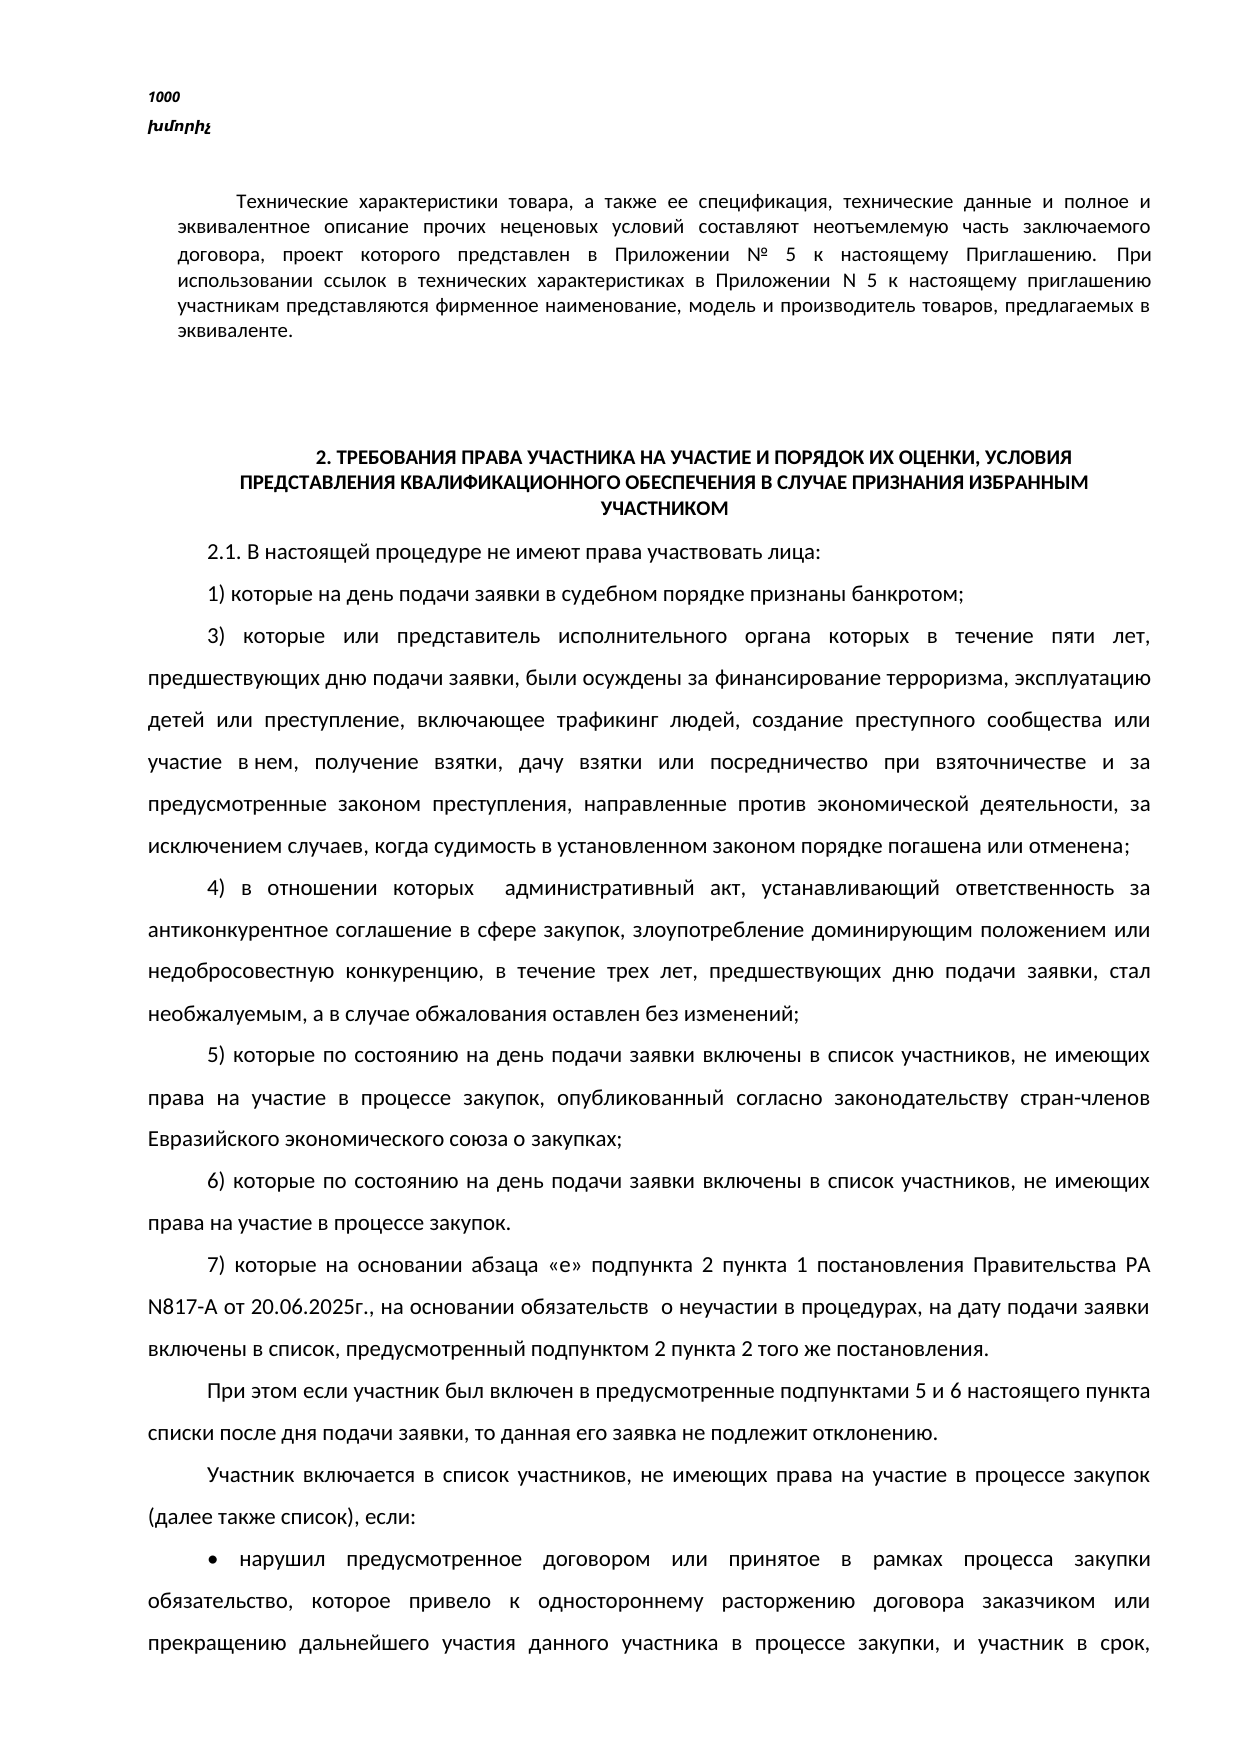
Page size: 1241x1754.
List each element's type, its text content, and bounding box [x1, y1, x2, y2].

text 7) которые на основании абзаца «е» подпункта 2 пункта 1 постановления Правительства РА N817-А от 20.06.2025г., на основании обязательств o неучастии в процедурах, на дату подачи заявки включены в список, предусмотренный подпунктом 2 пункта 2 того же постановления. [148, 1251, 1152, 1362]
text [148, 1544, 1152, 1656]
text 5) которые по состоянию на день подачи заявки включены в список участников, не имеющих права на участие в процессе закупок, опубликованный согласно законодательству стран-членов Евразийского экономического союза о закупках; [148, 1041, 1152, 1153]
text Технические характеристики товара, а также ее спецификация, технические данные и полное и эквивалентное описание прочих неценовых условий составляют неотъемлемую часть заключаемого договора, проект которого представлен в Приложении № 5 к настоящему Приглашению. При использовании ссылок в технических характеристиках в Приложении N 5 к настоящему приглашению участникам представляются фирменное наименование, модель и производитель товаров, предлагаемых в эквиваленте. [177, 188, 1152, 343]
text 3) которые или представитель исполнительного органа которых в течение пяти лет, предшествующих дню подачи заявки, были осуждены за финансирование терроризма, эксплуатацию детей или преступление, включающее трафикинг людей, создание преступного сообщества или участие в нем, получение взятки, дачу взятки или посредничество при взяточничестве и за предусмотренные законом преступления, направленные против экономической деятельности, за исключением случаев, когда судимость в установленном законом порядке погашена или отменена; [148, 621, 1152, 859]
text 2.1. В настоящей процедуре не имеют права участвовать лица: [148, 537, 1152, 565]
text 4) в отношении которых административный акт, устанавливающий ответственность за антиконкурентное соглашение в сфере закупок, злоупотребление доминирующим положением или недобросовестную конкуренцию, в течение трех лет, предшествующих дню подачи заявки, стал необжалуемым, а в случае обжалования оставлен без изменений; [148, 873, 1152, 1027]
text 6) которые по состоянию на день подачи заявки включены в список участников, не имеющих права на участие в процессе закупок. [148, 1167, 1152, 1237]
text 1) которые на день подачи заявки в судебном порядке признаны банкротом; [148, 579, 1152, 607]
text При этом если участник был включен в предусмотренные подпунктами 5 и 6 настоящего пункта списки после дня подачи заявки, то данная его заявка не подлежит отклонению. [148, 1376, 1152, 1446]
text 2. ТРЕБОВАНИЯ ПРАВА УЧАСТНИКА НА УЧАСТИЕ И ПОРЯДОК ИХ ОЦЕНКИ, УСЛОВИЯ ПРЕДСТАВЛЕНИЯ КВАЛИФИКАЦИОННОГО ОБЕСПЕЧЕНИЯ В СЛУЧАЕ ПРИЗНАНИЯ ИЗБРАННЫМ УЧАСТНИКОМ [177, 444, 1152, 520]
text Участник включается в список участников, не имеющих права на участие в процессе закупок (далее также список), если: [148, 1460, 1152, 1530]
